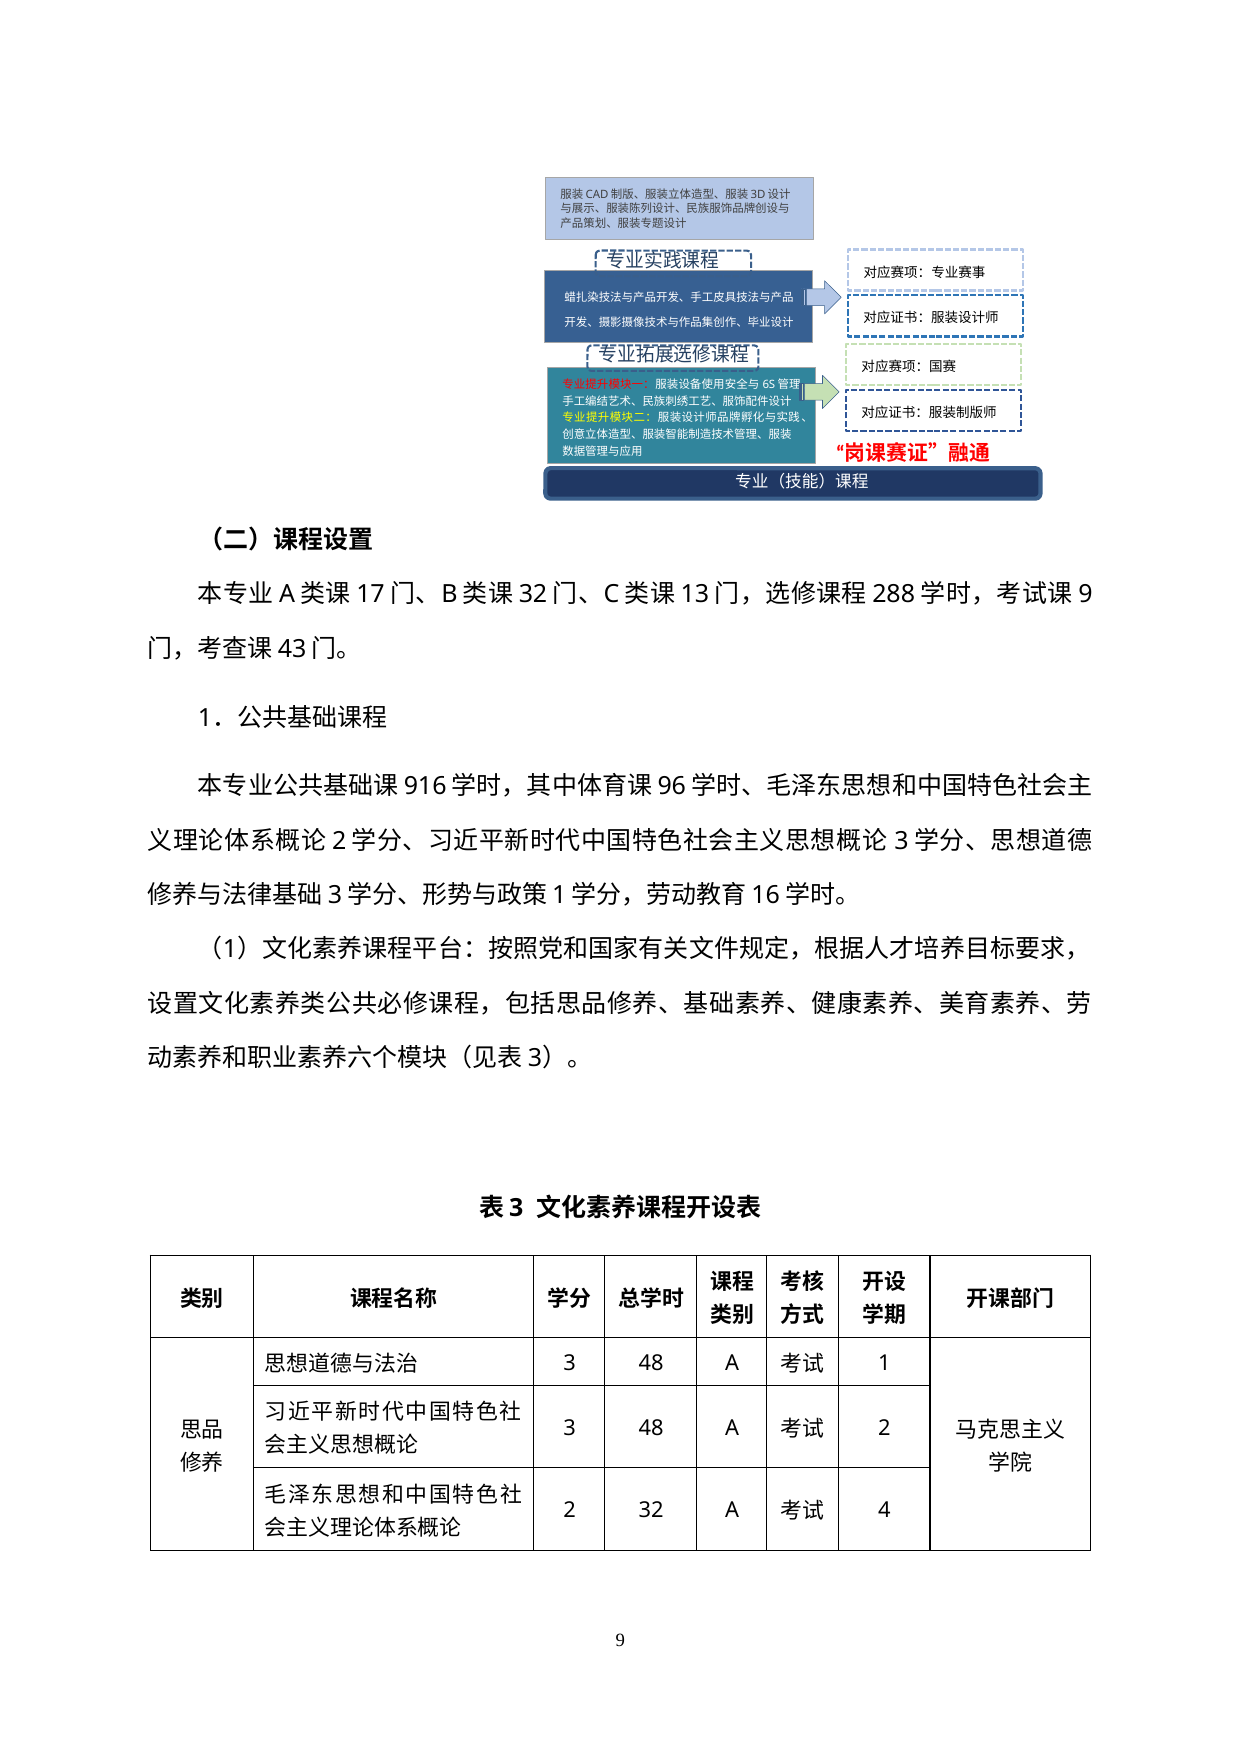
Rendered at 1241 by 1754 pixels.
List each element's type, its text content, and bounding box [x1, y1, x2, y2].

table_cell 32 [605, 1468, 696, 1550]
table_header 类别 [151, 1256, 253, 1337]
text 表3 文化素养课程开设表 [148, 1173, 1093, 1238]
table_cell 1 [839, 1338, 929, 1384]
table_cell 毛泽东思想和中国特色社会主义理论体系概论 [254, 1468, 533, 1550]
table_cell 3 [534, 1386, 604, 1467]
table_cell 4 [839, 1468, 929, 1550]
table_cell 2 [839, 1386, 929, 1467]
table_cell 2 [534, 1468, 604, 1550]
table_cell 考试 [767, 1468, 838, 1550]
table_header 开课部门 [931, 1256, 1090, 1337]
text 本专业公共基础课916学时，其中体育课96学时、毛泽东思想和中国特色社会主义理论体系概论2学分、习近平新时代中国特色社会主义思想概论3学分、思想道德修养与法律基础3学分、形势与政策1学分，劳动教育16学时。 [148, 766, 1093, 911]
text 1．公共基础课程 [148, 683, 1093, 748]
table_cell 48 [605, 1338, 696, 1384]
table_header 学分 [534, 1256, 604, 1337]
table_cell A [697, 1338, 766, 1384]
table_cell 思想道德与法治 [254, 1338, 533, 1384]
table_header 课程名称 [254, 1256, 533, 1337]
table_cell 习近平新时代中国特色社会主义思想概论 [254, 1386, 533, 1467]
table_cell A [697, 1468, 766, 1550]
table_cell 思品 修养 [151, 1338, 253, 1550]
text （二）课程设置 [148, 519, 1093, 556]
table_header 考核方式 [767, 1256, 838, 1337]
text （1）文化素养课程平台：按照党和国家有关文件规定，根据人才培养目标要求，设置文化素养类公共必修课程，包括思品修养、基础素养、健康素养、美育素养、劳动素养和职业素养六个模块（见表3）。 [148, 929, 1093, 1074]
table_header 课程类别 [697, 1256, 766, 1337]
table_cell 考试 [767, 1338, 838, 1384]
table_cell 马克思主义 学院 [931, 1338, 1090, 1550]
table_cell 3 [534, 1338, 604, 1384]
text 本专业A类课17门、B类课32门、C类课13门，选修课程288学时，考试课9门，考查课43门。 [148, 574, 1093, 664]
table_header 开设 学期 [839, 1256, 929, 1337]
table_cell 48 [605, 1386, 696, 1467]
table_header 总学时 [605, 1256, 696, 1337]
table_cell 考试 [767, 1386, 838, 1467]
table_cell A [697, 1386, 766, 1467]
